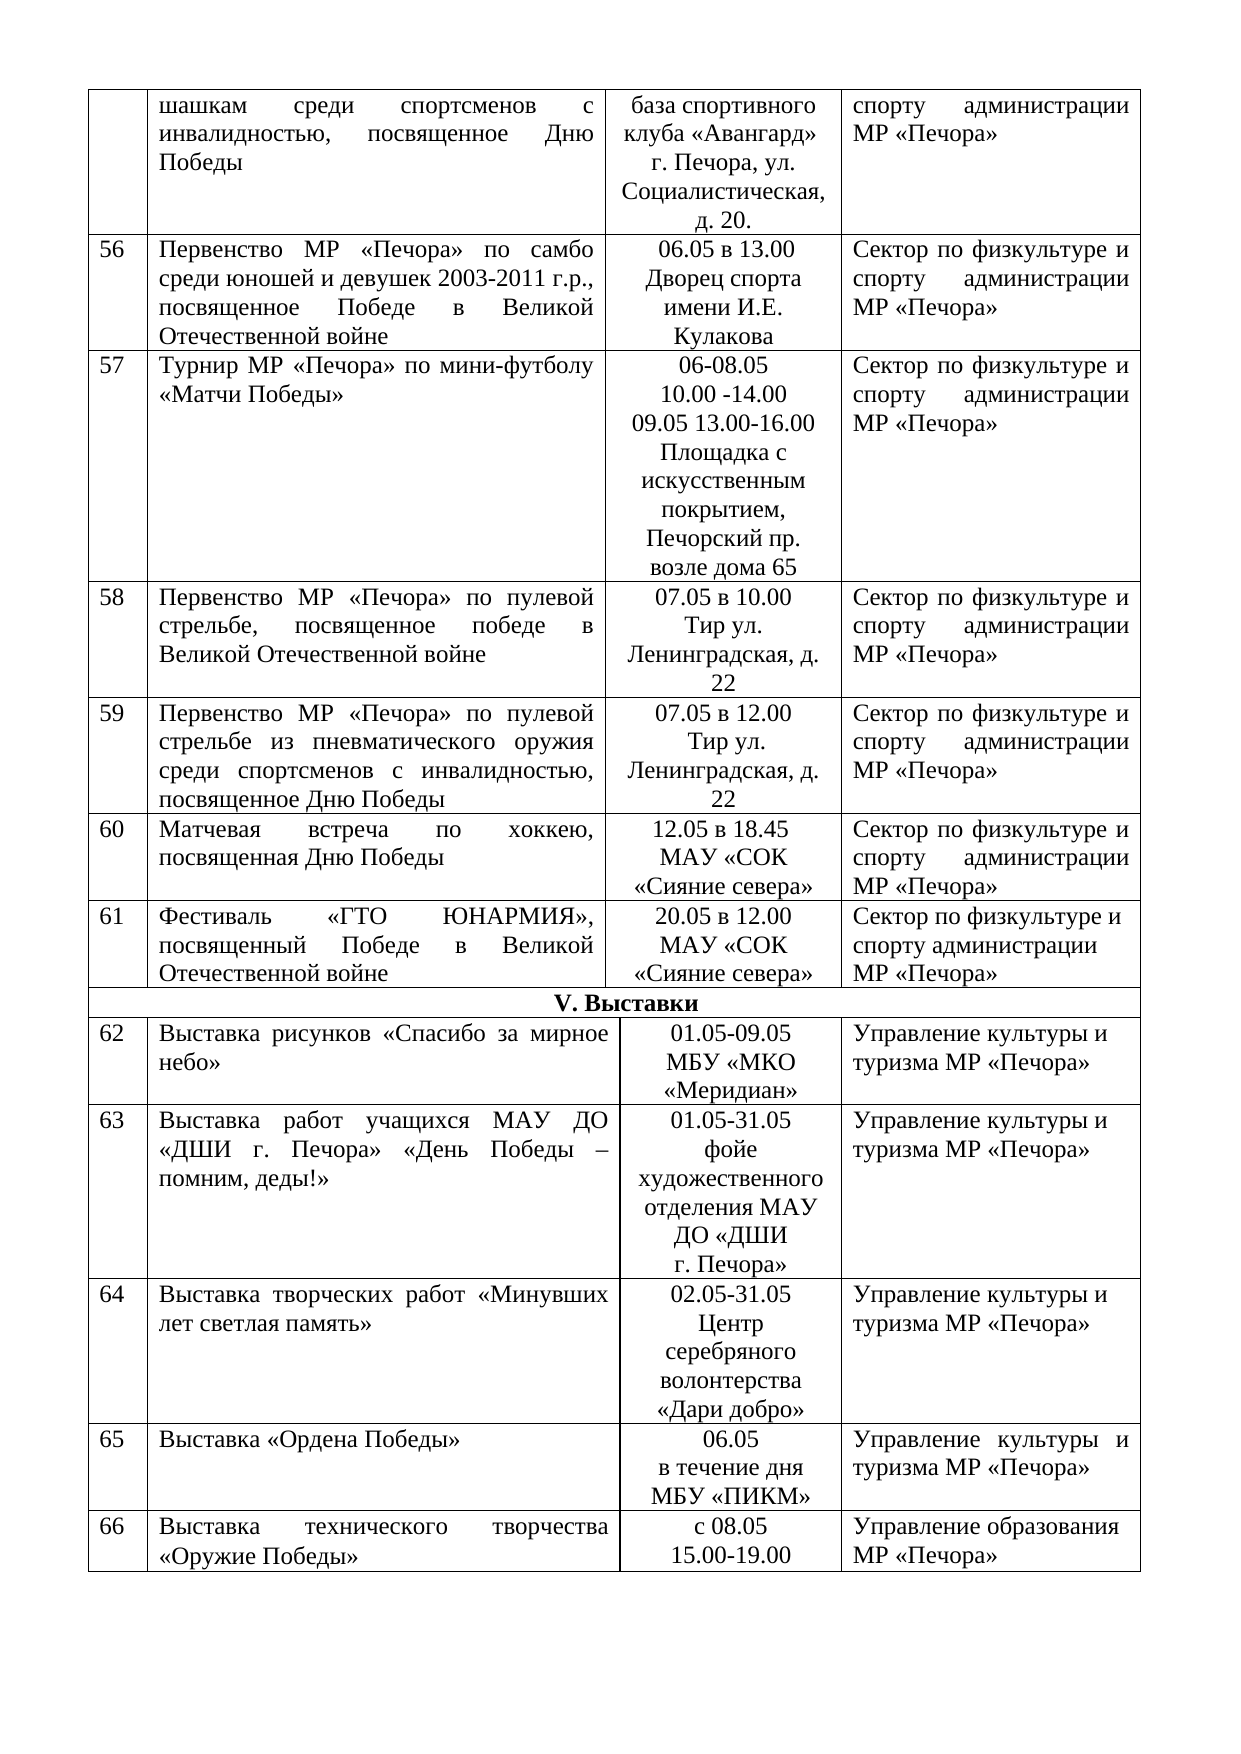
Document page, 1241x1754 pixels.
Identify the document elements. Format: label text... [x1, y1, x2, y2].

table_cell 06.05 в 13.00 Дворец спорта имени И.Е. Кулакова [606, 235, 841, 349]
table_cell Сектор по физкультуре и спорту администрации МР «Печора» [842, 351, 1140, 581]
table_cell [89, 1018, 147, 1104]
table_cell Выставка технического творчества «Оружие Победы» [148, 1511, 619, 1571]
table_cell 06-08.05 10.00 -14.00 09.05 13.00-16.00 Площадка с искусственным покрытием, Печорский пр. возле дома 65 [606, 351, 841, 581]
table_cell [89, 235, 147, 349]
table_cell Сектор по физкультуре и спорту администрации МР «Печора» [842, 814, 1140, 900]
table_cell Выставка творческих работ «Минувших лет светлая память» [148, 1279, 619, 1423]
table_cell 06.05 в течение дня МБУ «ПИКМ» [621, 1424, 841, 1510]
table_cell Управление культуры и туризма МР «Печора» [842, 1018, 1140, 1104]
table_cell 07.05 в 10.00 Тир ул. Ленинградская, д. 22 [606, 582, 841, 697]
table_cell Сектор по физкультуре и спорту администрации МР «Печора» [842, 582, 1140, 697]
table_cell [89, 90, 147, 233]
table_cell 02.05-31.05 Центр серебряного волонтерства «Дари добро» [621, 1279, 841, 1423]
table_cell Первенство МР «Печора» по самбо среди юношей и девушек 2003-2011 г.р., посвященное Победе в Великой Отечественной войне [148, 235, 605, 349]
table_cell Сектор по физкультуре и спорту администрации МР «Печора» [842, 901, 1140, 987]
table_cell Сектор по физкультуре и спорту администрации МР «Печора» [842, 698, 1140, 813]
table_cell Управление культуры и туризма МР «Печора» [842, 1424, 1140, 1510]
table_cell Первенство МР «Печора» по пулевой стрельбе, посвященное победе в Великой Отечественной войне [148, 582, 605, 697]
table_cell с 08.05 15.00-19.00 выставочный зал объединения «Авиамоделирование» Печорский пр-т, д.65 [621, 1511, 841, 1571]
table_cell [89, 582, 147, 697]
table_cell Управление культуры и туризма МР «Печора» [842, 1105, 1140, 1278]
table_cell Турнир МР «Печора» по мини-футболу «Матчи Победы» [148, 351, 605, 581]
table_cell Выставка работ учащихся МАУ ДО «ДШИ г. Печора» «День Победы – помним, деды!» [148, 1105, 619, 1278]
table_cell Выставка «Ордена Победы» [148, 1424, 619, 1510]
table_cell [89, 901, 147, 987]
table_cell [89, 1511, 147, 1571]
table_cell 01.05-31.05 фойе художественного отделения МАУ ДО «ДШИ г. Печора» [621, 1105, 841, 1278]
table_cell Фестиваль «ГТО ЮНАРМИЯ», посвященный Победе в Великой Отечественной войне [148, 901, 605, 987]
table_cell Сектор по физкультуре и спорту администрации МР «Печора» [842, 90, 1140, 233]
table_cell V. Выставки [89, 988, 1140, 1017]
table_cell Сектор по физкультуре и спорту администрации МР «Печора» [842, 235, 1140, 349]
table_cell [89, 1279, 147, 1423]
table_cell [89, 814, 147, 900]
table_cell Выставка рисунков «Спасибо за мирное небо» [148, 1018, 619, 1104]
table_cell 05.05 в 14.00 база спортивного клуба «Авангард» г. Печора, ул. Социалистическая, д. 20. [606, 90, 841, 233]
table_cell [89, 1105, 147, 1278]
table_cell [89, 1424, 147, 1510]
table_cell Матчевая встреча по хоккею, посвященная Дню Победы [148, 814, 605, 900]
table_cell Первенство МР «Печора» по русским шашкам среди спортсменов с инвалидностью, посвященное Дню Победы [148, 90, 605, 233]
table_cell 20.05 в 12.00 МАУ «СОК «Сияние севера» [606, 901, 841, 987]
table_cell 12.05 в 18.45 МАУ «СОК «Сияние севера» [606, 814, 841, 900]
table_cell Управление образования МР «Печора» [842, 1511, 1140, 1571]
table_cell [89, 698, 147, 813]
table_cell Первенство МР «Печора» по пулевой стрельбе из пневматического оружия среди спортсменов с инвалидностью, посвященное Дню Победы [148, 698, 605, 813]
table_cell Управление культуры и туризма МР «Печора» [842, 1279, 1140, 1423]
table_cell [89, 351, 147, 581]
table_cell 01.05-09.05 МБУ «МКО «Меридиан» [621, 1018, 841, 1104]
table_cell 07.05 в 12.00 Тир ул. Ленинградская, д. 22 [606, 698, 841, 813]
